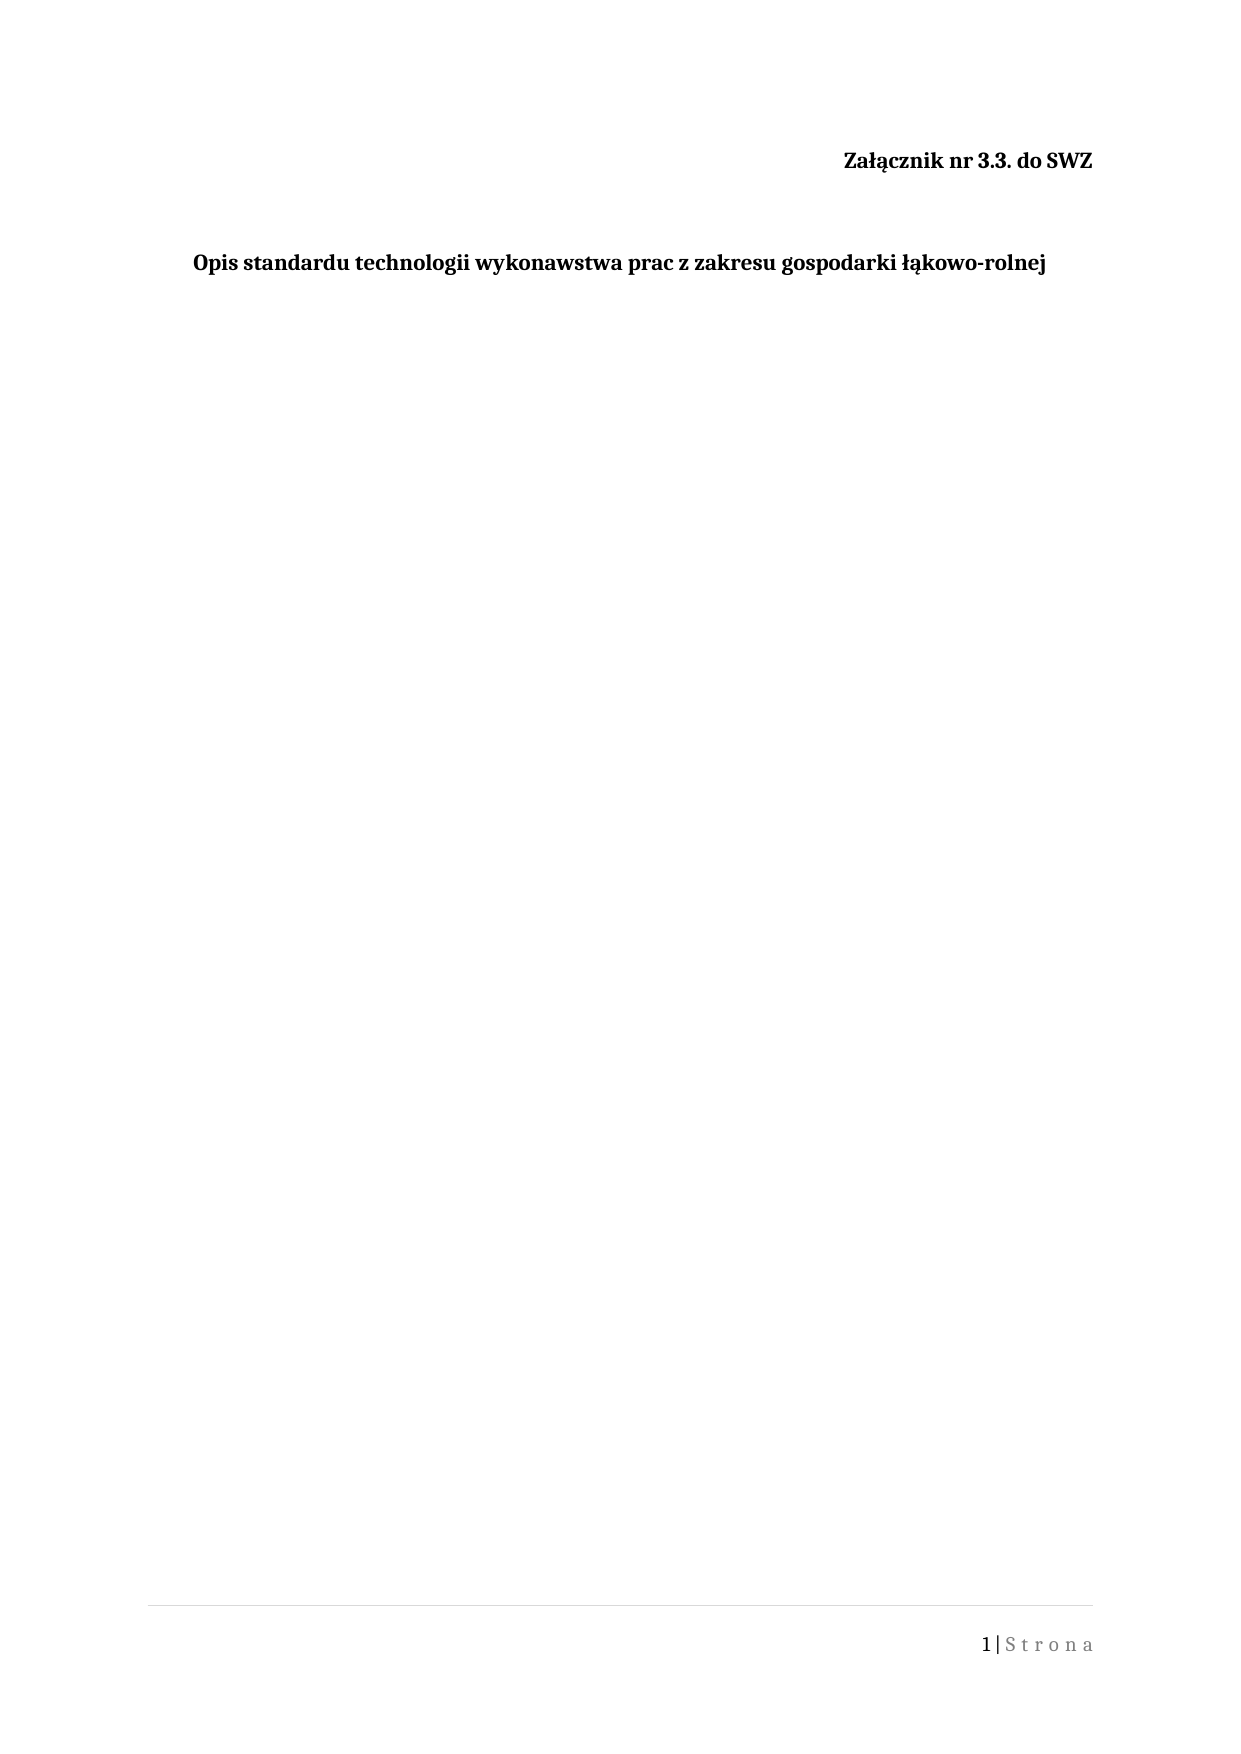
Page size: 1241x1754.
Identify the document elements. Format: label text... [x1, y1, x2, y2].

text Załącznik nr 3.3. do SWZ [148, 148, 1093, 174]
text Opis standardu technologii wykonawstwa prac z zakresu gospodarki łąkowo-rolnej [148, 250, 1093, 276]
